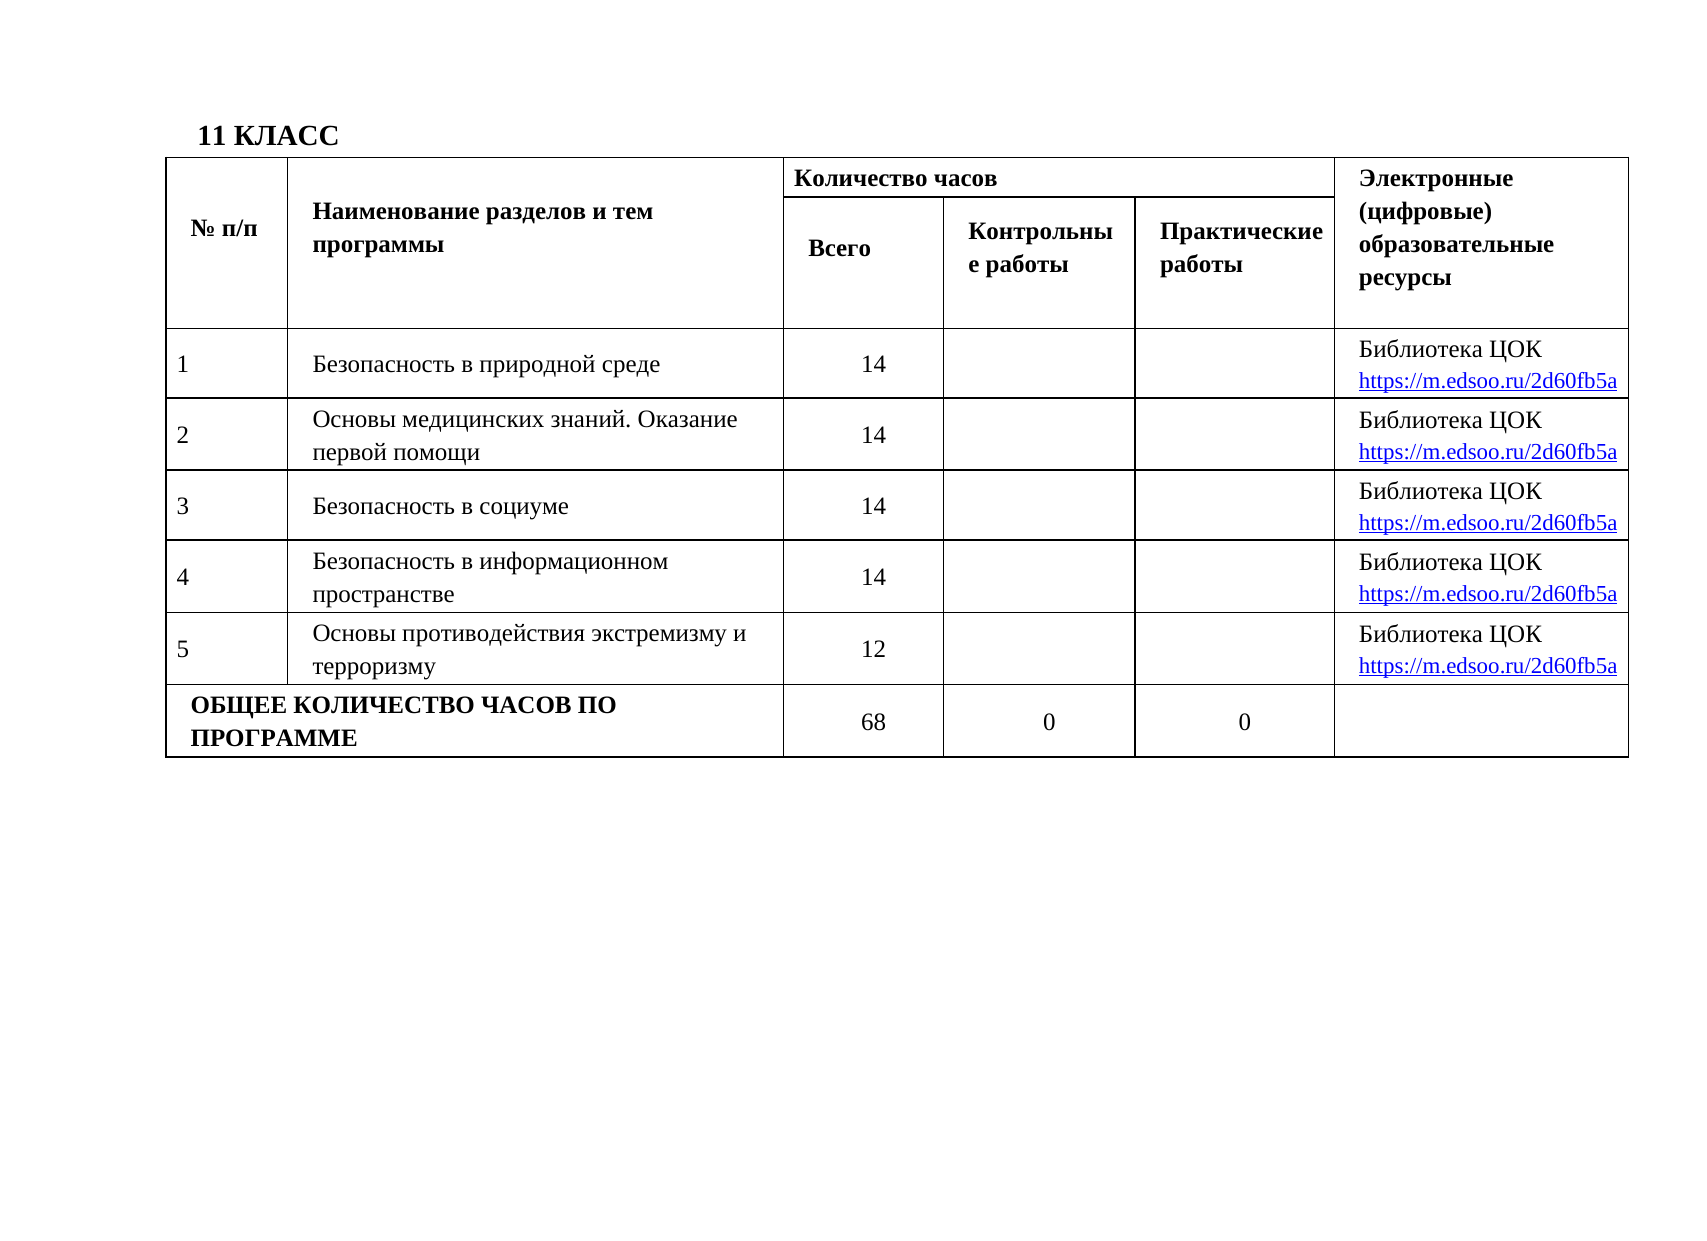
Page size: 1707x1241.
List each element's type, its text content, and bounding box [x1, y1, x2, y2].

table_cell Контрольные работы [944, 198, 1134, 327]
table_header Наименование разделов и тем программы [288, 158, 783, 327]
table_cell 5 [167, 613, 287, 684]
table_cell 2 [167, 399, 287, 469]
table_cell 14 [784, 471, 943, 539]
table_cell 14 [784, 329, 943, 397]
table_cell Всего [784, 198, 943, 327]
table_cell [1136, 471, 1334, 539]
table_cell 68 [784, 685, 943, 756]
table_cell [944, 613, 1134, 684]
table_cell Практические работы [1136, 198, 1334, 327]
table_header Количество часов [784, 158, 1334, 196]
table_header № п/п [167, 158, 287, 327]
table_cell [944, 399, 1134, 469]
table_cell [1136, 541, 1334, 611]
table_cell 0 [944, 685, 1134, 756]
table_cell Библиотека ЦОК https://m.edsoo.ru/2d60fb5a [1335, 399, 1628, 469]
table_cell 1 [167, 329, 287, 397]
table_cell [944, 471, 1134, 539]
table_cell Основы медицинских знаний. Оказание первой помощи [288, 399, 783, 469]
table_cell Библиотека ЦОК https://m.edsoo.ru/2d60fb5a [1335, 329, 1628, 397]
table_cell Безопасность в информационном пространстве [288, 541, 783, 611]
table_cell [944, 541, 1134, 611]
table_cell 0 [1136, 685, 1334, 756]
table_header Электронные (цифровые) образовательные ресурсы [1335, 158, 1628, 327]
table_cell 14 [784, 541, 943, 611]
table_cell [1136, 329, 1334, 397]
table_cell [1136, 399, 1334, 469]
table_cell ОБЩЕЕ КОЛИЧЕСТВО ЧАСОВ ПО ПРОГРАММЕ [167, 685, 783, 756]
table_cell [1335, 685, 1628, 756]
table_cell [944, 329, 1134, 397]
table_cell Основы противодействия экстремизму и терроризму [288, 613, 783, 684]
table_cell [1136, 613, 1334, 684]
table_cell 3 [167, 471, 287, 539]
table_cell Библиотека ЦОК https://m.edsoo.ru/2d60fb5a [1335, 471, 1628, 539]
table_cell Библиотека ЦОК https://m.edsoo.ru/2d60fb5a [1335, 613, 1628, 684]
table_cell Безопасность в природной среде [288, 329, 783, 397]
table_cell Безопасность в социуме [288, 471, 783, 539]
text 11 КЛАСС [190, 118, 1618, 152]
table_cell 14 [784, 399, 943, 469]
table_cell 12 [784, 613, 943, 684]
table_cell Библиотека ЦОК https://m.edsoo.ru/2d60fb5a [1335, 541, 1628, 611]
table_cell 4 [167, 541, 287, 611]
